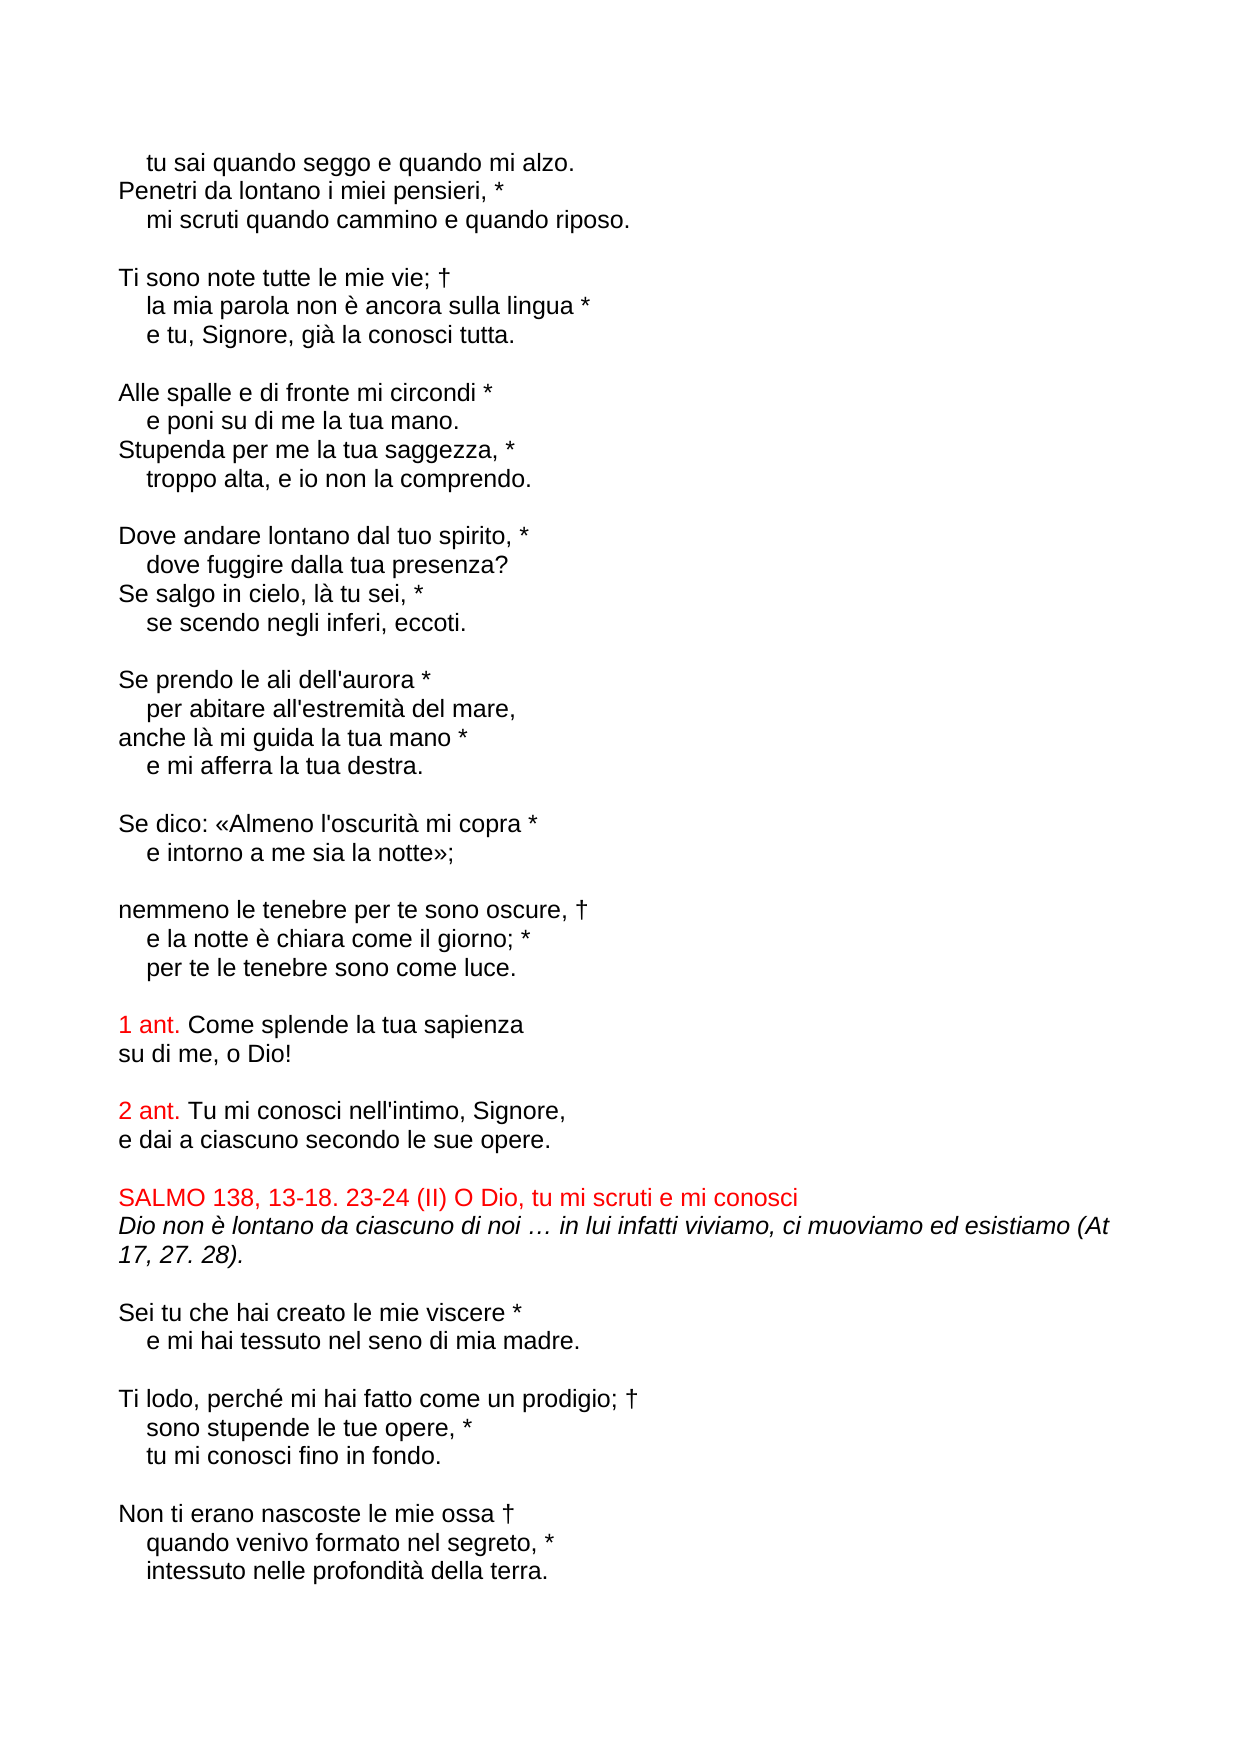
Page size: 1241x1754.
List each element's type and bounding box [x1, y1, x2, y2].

text [118, 148, 1122, 1614]
